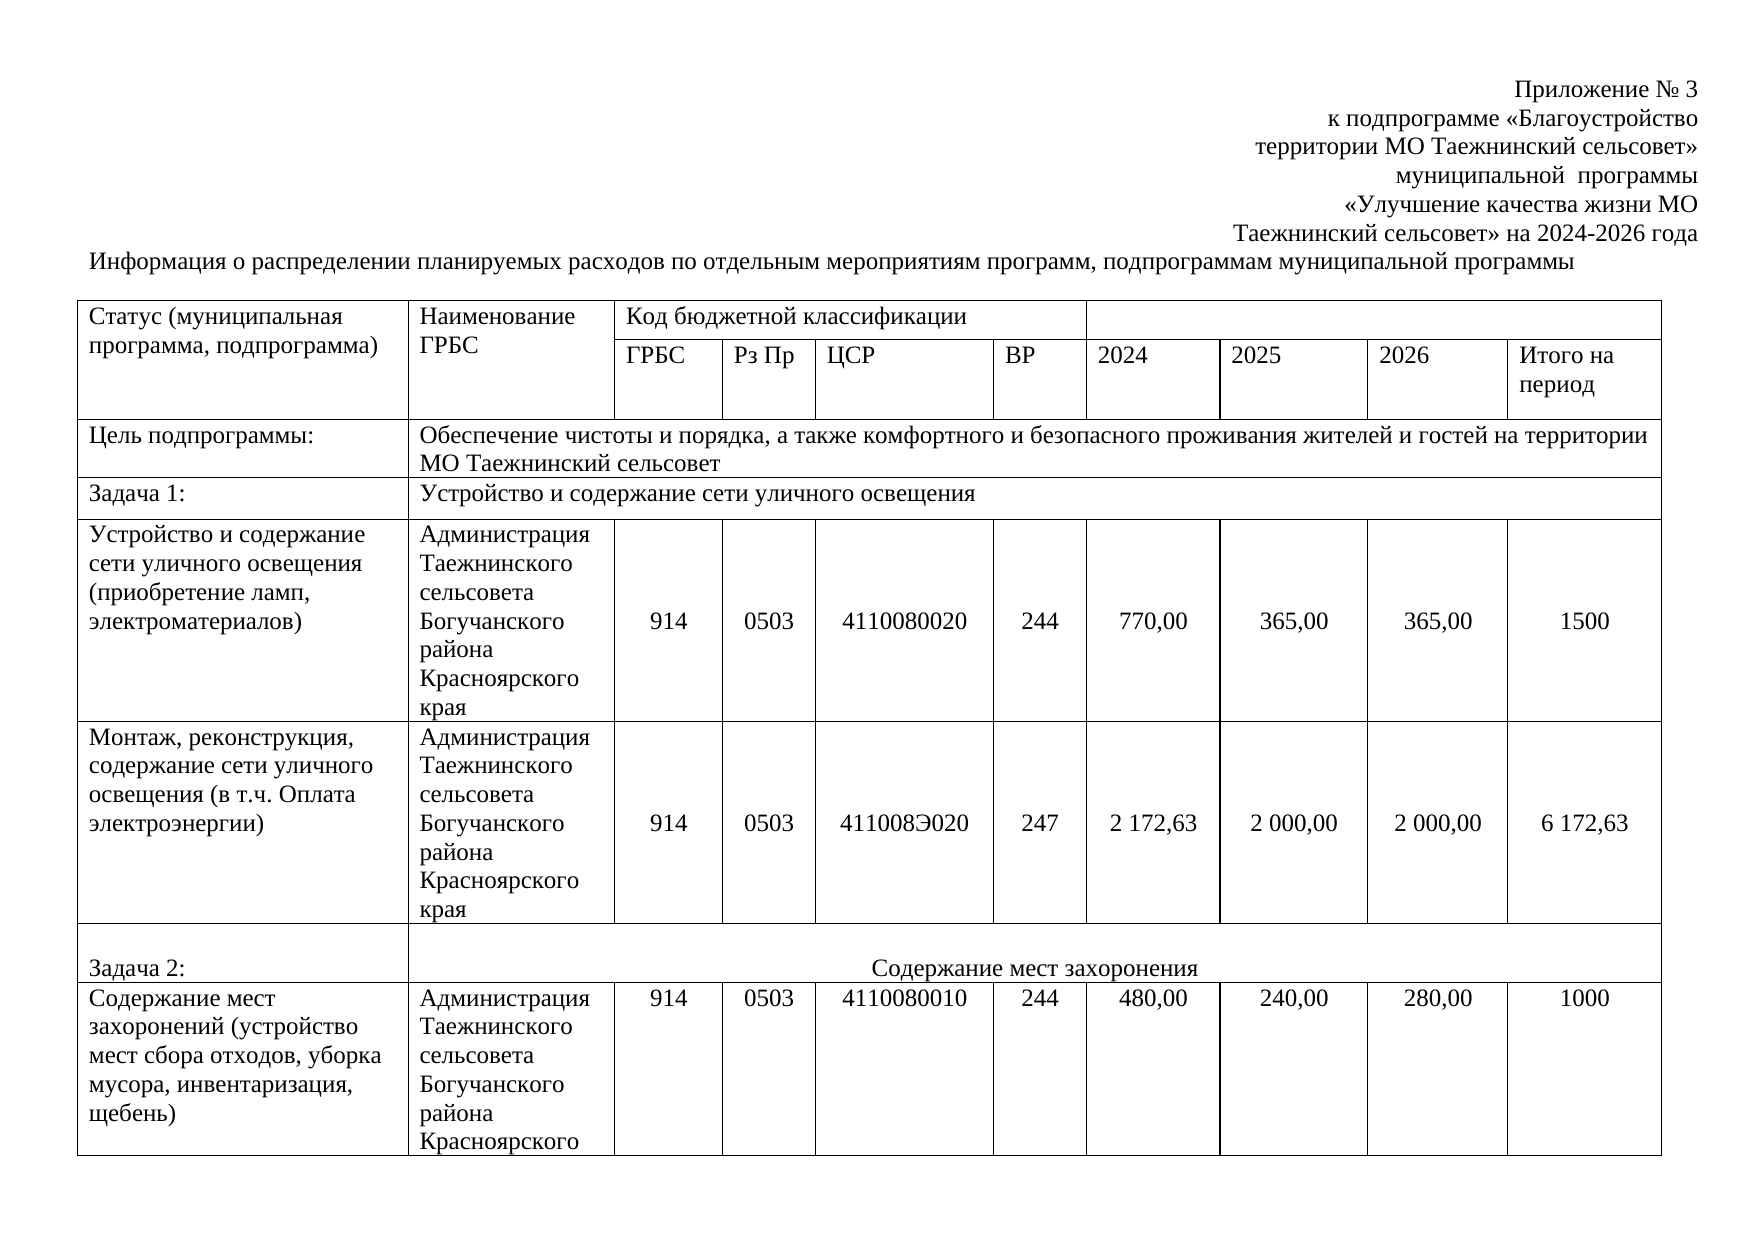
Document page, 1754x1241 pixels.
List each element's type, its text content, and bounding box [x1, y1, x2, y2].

table_cell 280,00 [1368, 983, 1507, 1155]
table_cell 914 [615, 983, 722, 1155]
table_cell 247 [994, 722, 1086, 923]
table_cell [78, 983, 408, 1155]
table_cell 914 [615, 520, 722, 721]
table_cell 411008Э020 [816, 722, 993, 923]
table_cell 770,00 [1087, 520, 1219, 721]
table_cell Содержание мест захоронения [409, 924, 1661, 982]
text муниципальной программы «Улучшение качества жизни МО [89, 160, 1698, 218]
table_cell ВР [994, 340, 1086, 419]
table_cell Итого на период [1508, 340, 1661, 419]
table_cell Монтаж, реконструкция, содержание сети уличного освещения (в т.ч. Оплата электроэнергии) [78, 722, 408, 923]
table_cell Администрация Таежнинского сельсовета Богучанского района Красноярского края [409, 520, 614, 721]
table_cell 0503 [723, 983, 815, 1155]
table_cell 4110080010 [816, 983, 993, 1155]
table_cell Статус (муниципальная программа, подпрограмма) [78, 301, 408, 419]
table_cell Администрация Таежнинского сельсовета Богучанского района Красноярского края [409, 722, 614, 923]
table_cell 0503 [723, 520, 815, 721]
table_cell Код бюджетной классификации [615, 301, 1086, 339]
table_cell ГРБС [615, 340, 722, 419]
table_cell 240,00 [1221, 983, 1367, 1155]
table_cell Обеспечение чистоты и порядка, а также комфортного и безопасного проживания жителей и гостей на территории МО Таежнинский сельсовет [409, 420, 1661, 477]
text Таежнинский сельсовет» на 2024-2026 года [89, 218, 1698, 246]
text территории МО Таежнинский сельсовет» [89, 131, 1698, 160]
table_cell 365,00 [1221, 520, 1367, 721]
text к подпрограмме «Благоустройство [89, 103, 1698, 131]
table_cell 1000 [1508, 983, 1661, 1155]
table_cell Устройство и содержание сети уличного освещения [409, 478, 1661, 518]
table_cell 2 000,00 [1368, 722, 1507, 923]
table_cell 2026 [1368, 340, 1507, 419]
table_cell 6 172,63 [1508, 722, 1661, 923]
table_cell Рз Пр [723, 340, 815, 419]
table_cell 2025 [1221, 340, 1367, 419]
table_cell 365,00 [1368, 520, 1507, 721]
table_cell 914 [615, 722, 722, 923]
table_cell Цель подпрограммы: [78, 420, 408, 477]
table_cell 2 172,63 [1087, 722, 1219, 923]
table_cell Задача 2: [78, 924, 408, 982]
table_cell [409, 983, 614, 1155]
table_cell 1500 [1508, 520, 1661, 721]
table_cell ЦСР [816, 340, 993, 419]
table_cell 4110080020 [816, 520, 993, 721]
table_header Информация о распределении планируемых расходов по отдельным мероприятиям программ, подпрограммам муниципальной программы [78, 246, 1661, 300]
table_cell 480,00 [1087, 983, 1219, 1155]
table_cell [1087, 301, 1661, 339]
table_cell Задача 1: [78, 478, 408, 518]
table_cell 2 000,00 [1221, 722, 1367, 923]
table_cell 2024 [1087, 340, 1219, 419]
table_cell 244 [994, 983, 1086, 1155]
table_cell 244 [994, 520, 1086, 721]
text Приложение № 3 [89, 74, 1698, 103]
table_cell 0503 [723, 722, 815, 923]
table_cell Наименование ГРБС [409, 301, 614, 419]
table_cell Устройство и содержание сети уличного освещения (приобретение ламп, электроматериалов) [78, 520, 408, 721]
